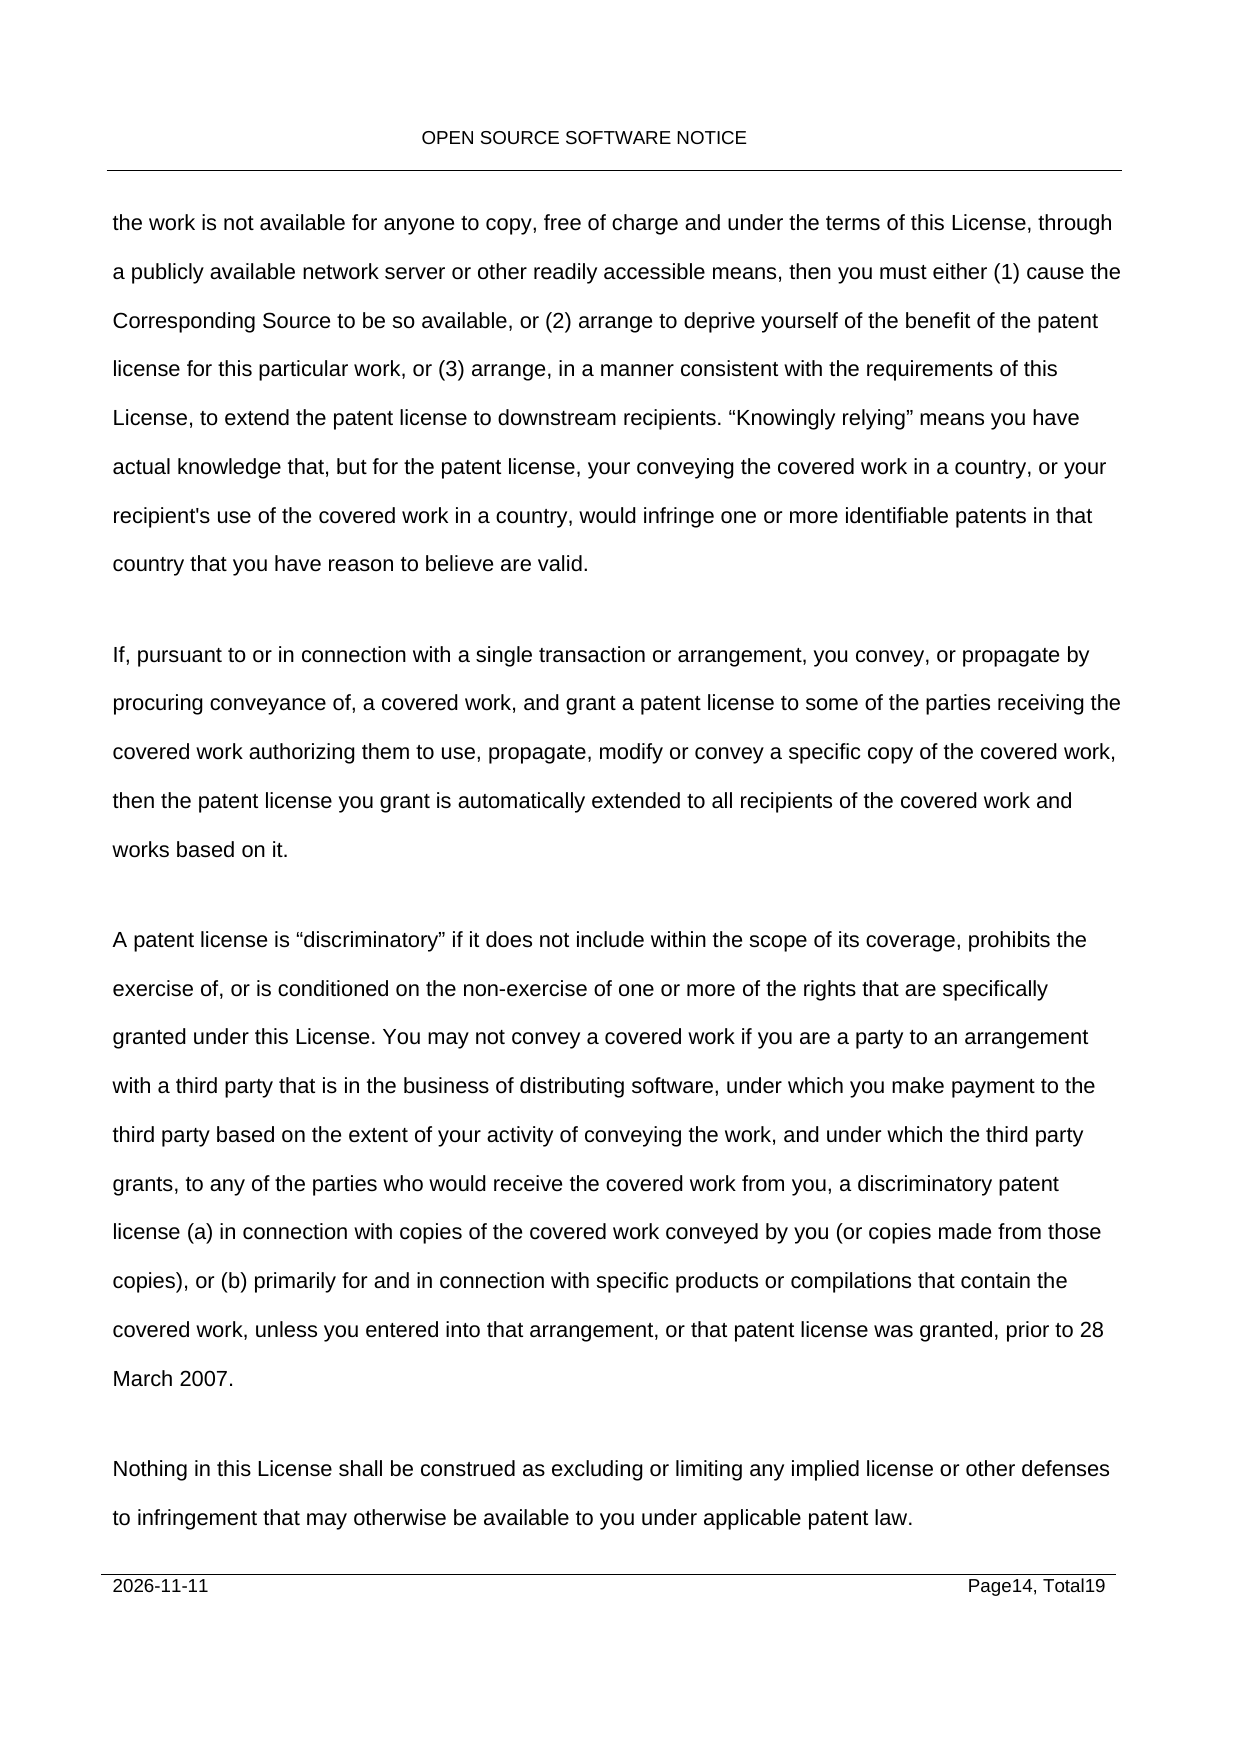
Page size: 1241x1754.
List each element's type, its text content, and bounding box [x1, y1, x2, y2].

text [112, 206, 1128, 580]
text A patent license is “discriminatory” if it does not include within the scope of its coverage, prohibits the exercise of, or is conditioned on the non-exercise of one or more of the rights that are specifically granted under this License. You may not convey a covered work if you are a party to an arrangement with a third party that is in the business of distributing software, under which you make payment to the third party based on the extent of your activity of conveying the work, and under which the third party grants, to any of the parties who would receive the covered work from you, a discriminatory patent license (a) in connection with copies of the covered work conveyed by you (or copies made from those copies), or (b) primarily for and in connection with specific products or compilations that contain the covered work, unless you entered into that arrangement, or that patent license was granted, prior to 28 March 2007. [112, 923, 1128, 1394]
text Nothing in this License shall be construed as excluding or limiting any implied license or other defenses to infringement that may otherwise be available to you under applicable patent law. [112, 1452, 1128, 1533]
text If, pursuant to or in connection with a single transaction or arrangement, you convey, or propagate by procuring conveyance of, a covered work, and grant a patent license to some of the parties receiving the covered work authorizing them to use, propagate, modify or convey a specific copy of the covered work, then the patent license you grant is automatically extended to all recipients of the covered work and works based on it. [112, 638, 1128, 865]
